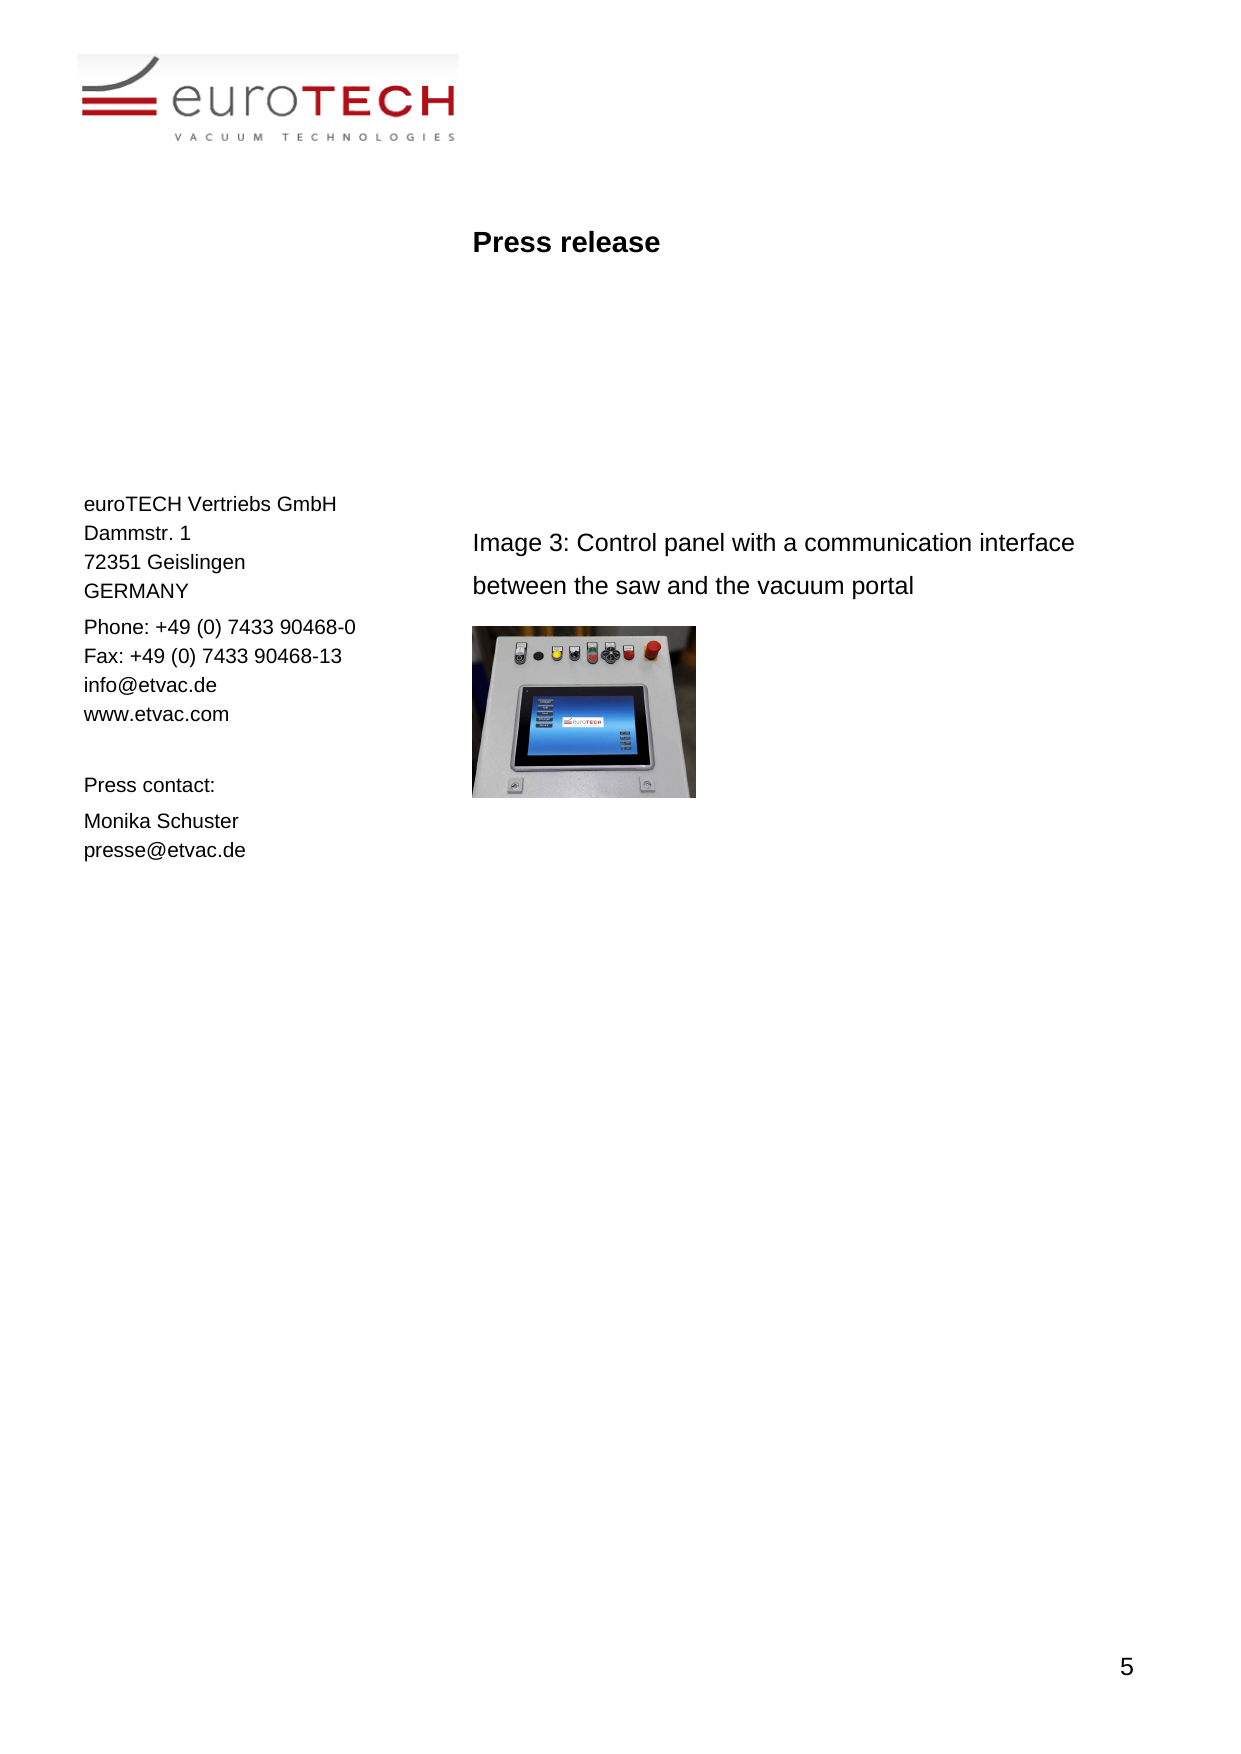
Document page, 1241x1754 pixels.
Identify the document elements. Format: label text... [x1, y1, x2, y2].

picture [8, 19, 475, 161]
text Image 3: Control panel with a communication interface between the saw and the vacuum portal [472, 528, 1138, 600]
picture [472, 626, 696, 798]
